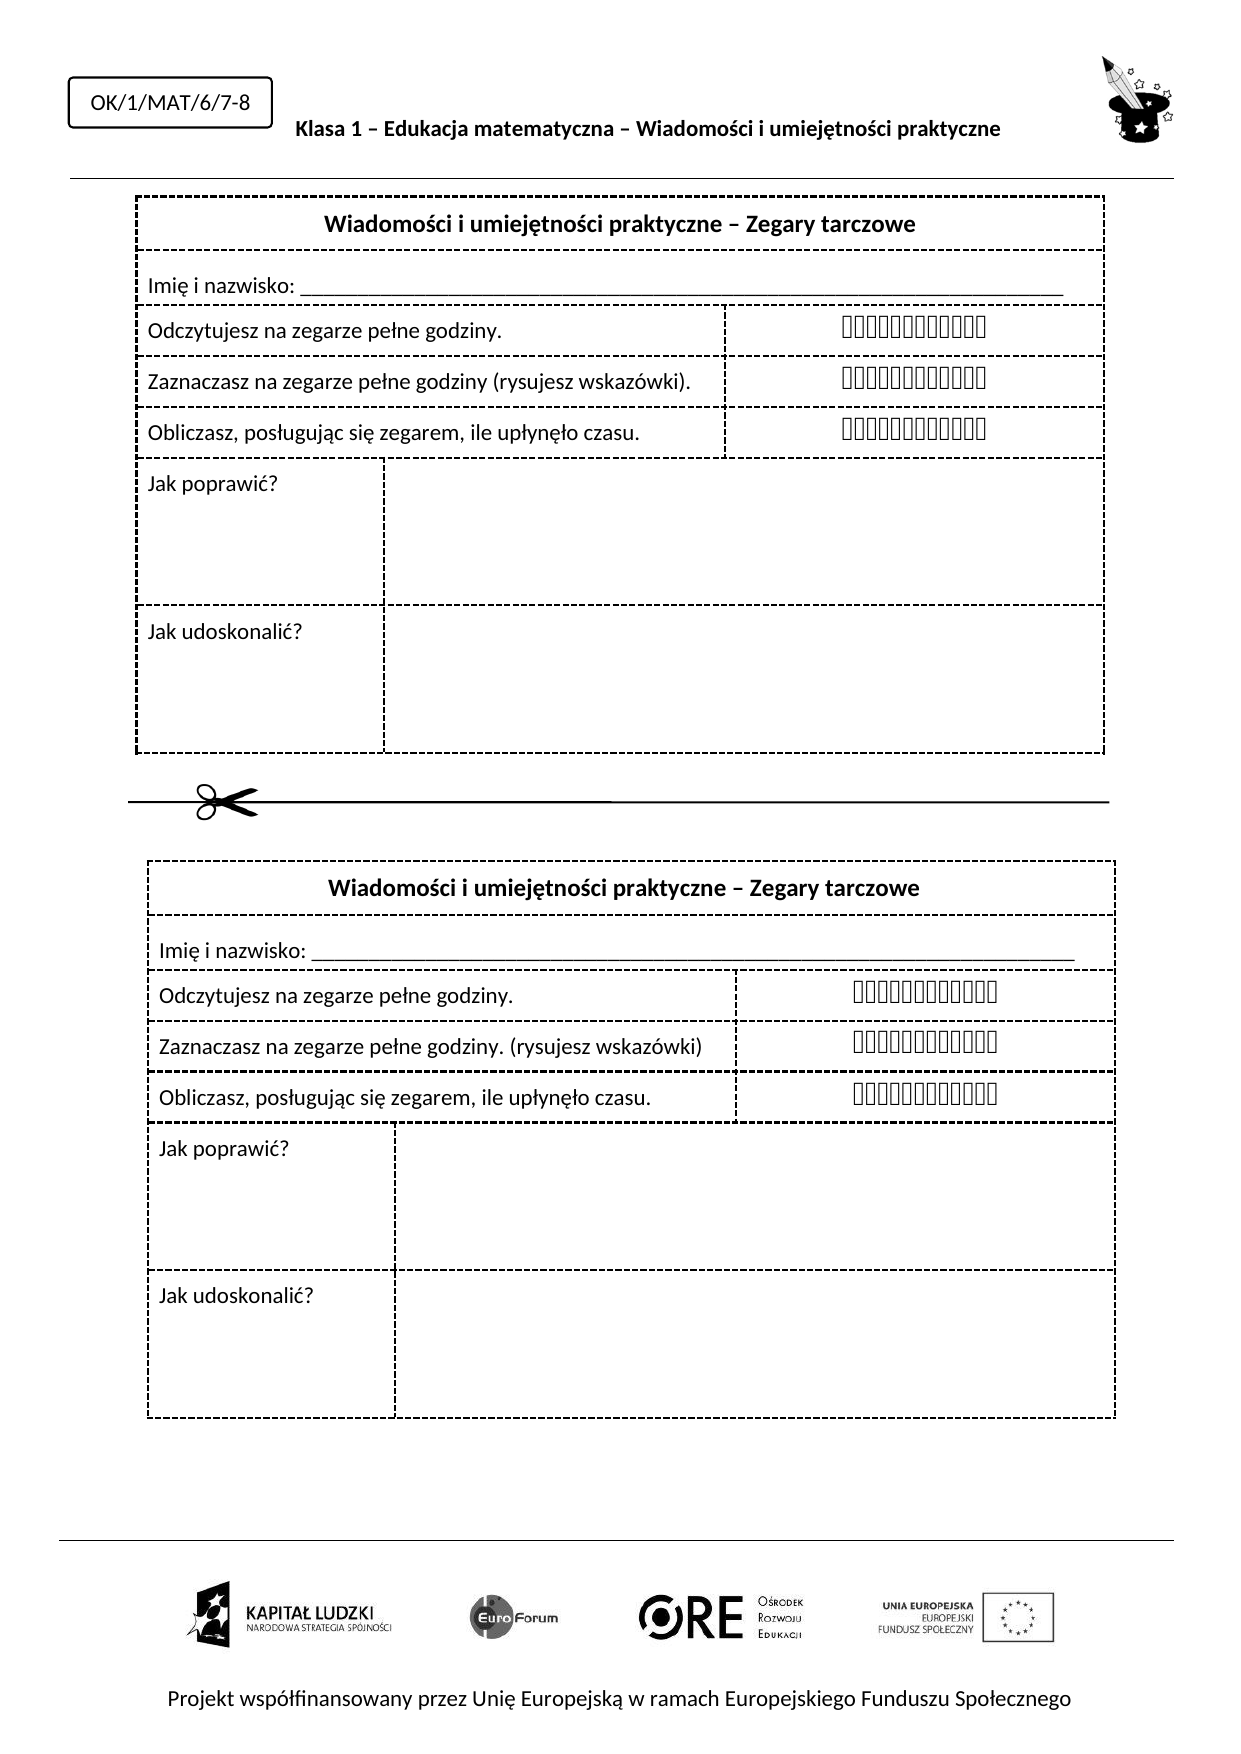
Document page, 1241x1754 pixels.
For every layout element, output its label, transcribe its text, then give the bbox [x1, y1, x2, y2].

table_cell [725, 304, 1104, 355]
table_cell [736, 1070, 1115, 1121]
table_cell Imię i nazwisko: ___________________________________________________________________ [136, 249, 1104, 304]
table_cell Jak poprawić? [136, 457, 384, 604]
table_cell [384, 604, 1104, 752]
table_cell Obliczasz, posługując się zegarem, ile upłynęło czasu. [136, 406, 725, 457]
table_header Wiadomości i umiejętności praktyczne – Zegary tarczowe [136, 195, 1104, 249]
table_header Wiadomości i umiejętności praktyczne – Zegary tarczowe [148, 860, 1115, 913]
picture [148, 1564, 1092, 1664]
table_cell [736, 969, 1115, 1019]
table_cell [395, 1121, 1115, 1269]
table_cell [384, 457, 1104, 604]
picture [195, 804, 260, 822]
table_cell [725, 355, 1104, 406]
table_cell Jak udoskonalić? [136, 604, 384, 752]
table_cell Imię i nazwisko: ___________________________________________________________________ [148, 914, 1115, 968]
table_cell [725, 406, 1104, 457]
picture [195, 783, 260, 801]
table_cell Jak poprawić? [148, 1121, 395, 1269]
table_cell Odczytujesz na zegarze pełne godziny. [136, 304, 725, 355]
table_cell Zaznaczasz na zegarze pełne godziny. (rysujesz wskazówki) [148, 1020, 736, 1070]
table_cell Zaznaczasz na zegarze pełne godziny (rysujesz wskazówki). [136, 355, 725, 406]
table_cell [736, 1020, 1115, 1070]
table_cell Jak udoskonalić? [148, 1269, 395, 1417]
table_cell [395, 1269, 1115, 1417]
picture [1090, 53, 1183, 145]
table_cell Obliczasz, posługując się zegarem, ile upłynęło czasu. [148, 1070, 736, 1121]
table_cell Odczytujesz na zegarze pełne godziny. [148, 969, 736, 1019]
